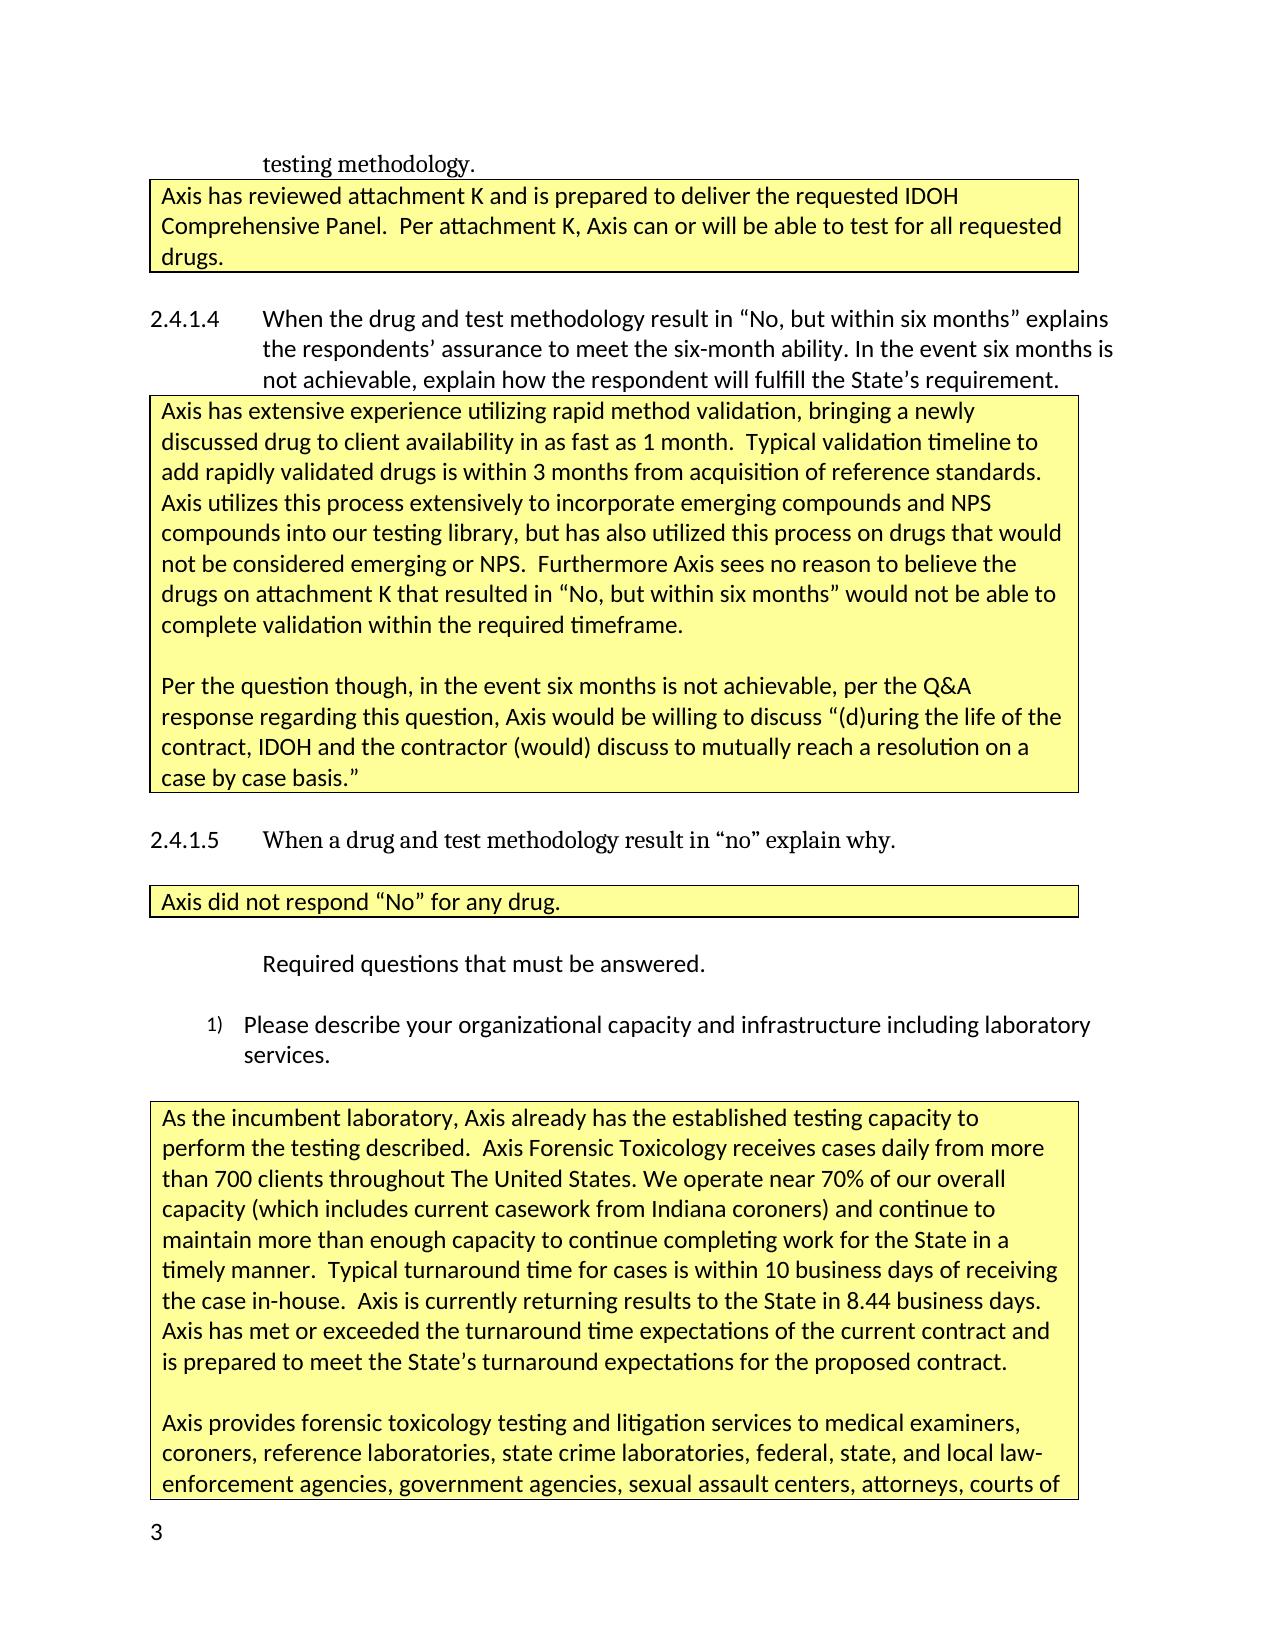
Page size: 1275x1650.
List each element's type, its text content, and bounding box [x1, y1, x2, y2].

table_header Axis has extensive experience utilizing rapid method validation, bringing a newly discussed drug to client availability in as fast as 1 month. Typical validation timeline to add rapidly validated drugs is within 3 months from acquisition of reference standards. Axis utilizes this process extensively to incorporate emerging compounds and NPS compounds into our testing library, but has also utilized this process on drugs that would not be considered emerging or NPS. Furthermore Axis sees no reason to believe the drugs on attachment K that resulted in “No, but within six months” would not be able to complete validation within the required timeframe. Per the question though, in the event six months is not achievable, per the Q&A response regarding this question, Axis would be willing to discuss “(d)uring the life of the contract, IDOH and the contractor (would) discuss to mutually reach a resolution on a case by case basis.” [151, 396, 1078, 792]
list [150, 150, 1125, 179]
list Required questions that must be answered. [262, 948, 1125, 978]
table_header Axis has reviewed attachment K and is prepared to deliver the requested IDOH Comprehensive Panel. Per attachment K, Axis can or will be able to test for all requested drugs. [151, 180, 1078, 271]
table_header Axis did not respond “No” for any drug. [151, 886, 1078, 916]
list When a drug and test methodology result in “no” explain why. [150, 824, 1125, 854]
list Please describe your organizational capacity and infrastructure including laboratory services. [206, 1009, 1125, 1070]
list When the drug and test methodology result in “No, but within six months” explains the respondents’ assurance to meet the six-month ability. In the event six months is not achievable, explain how the respondent will fulfill the State’s requirement. [150, 303, 1125, 394]
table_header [151, 1102, 1078, 1498]
